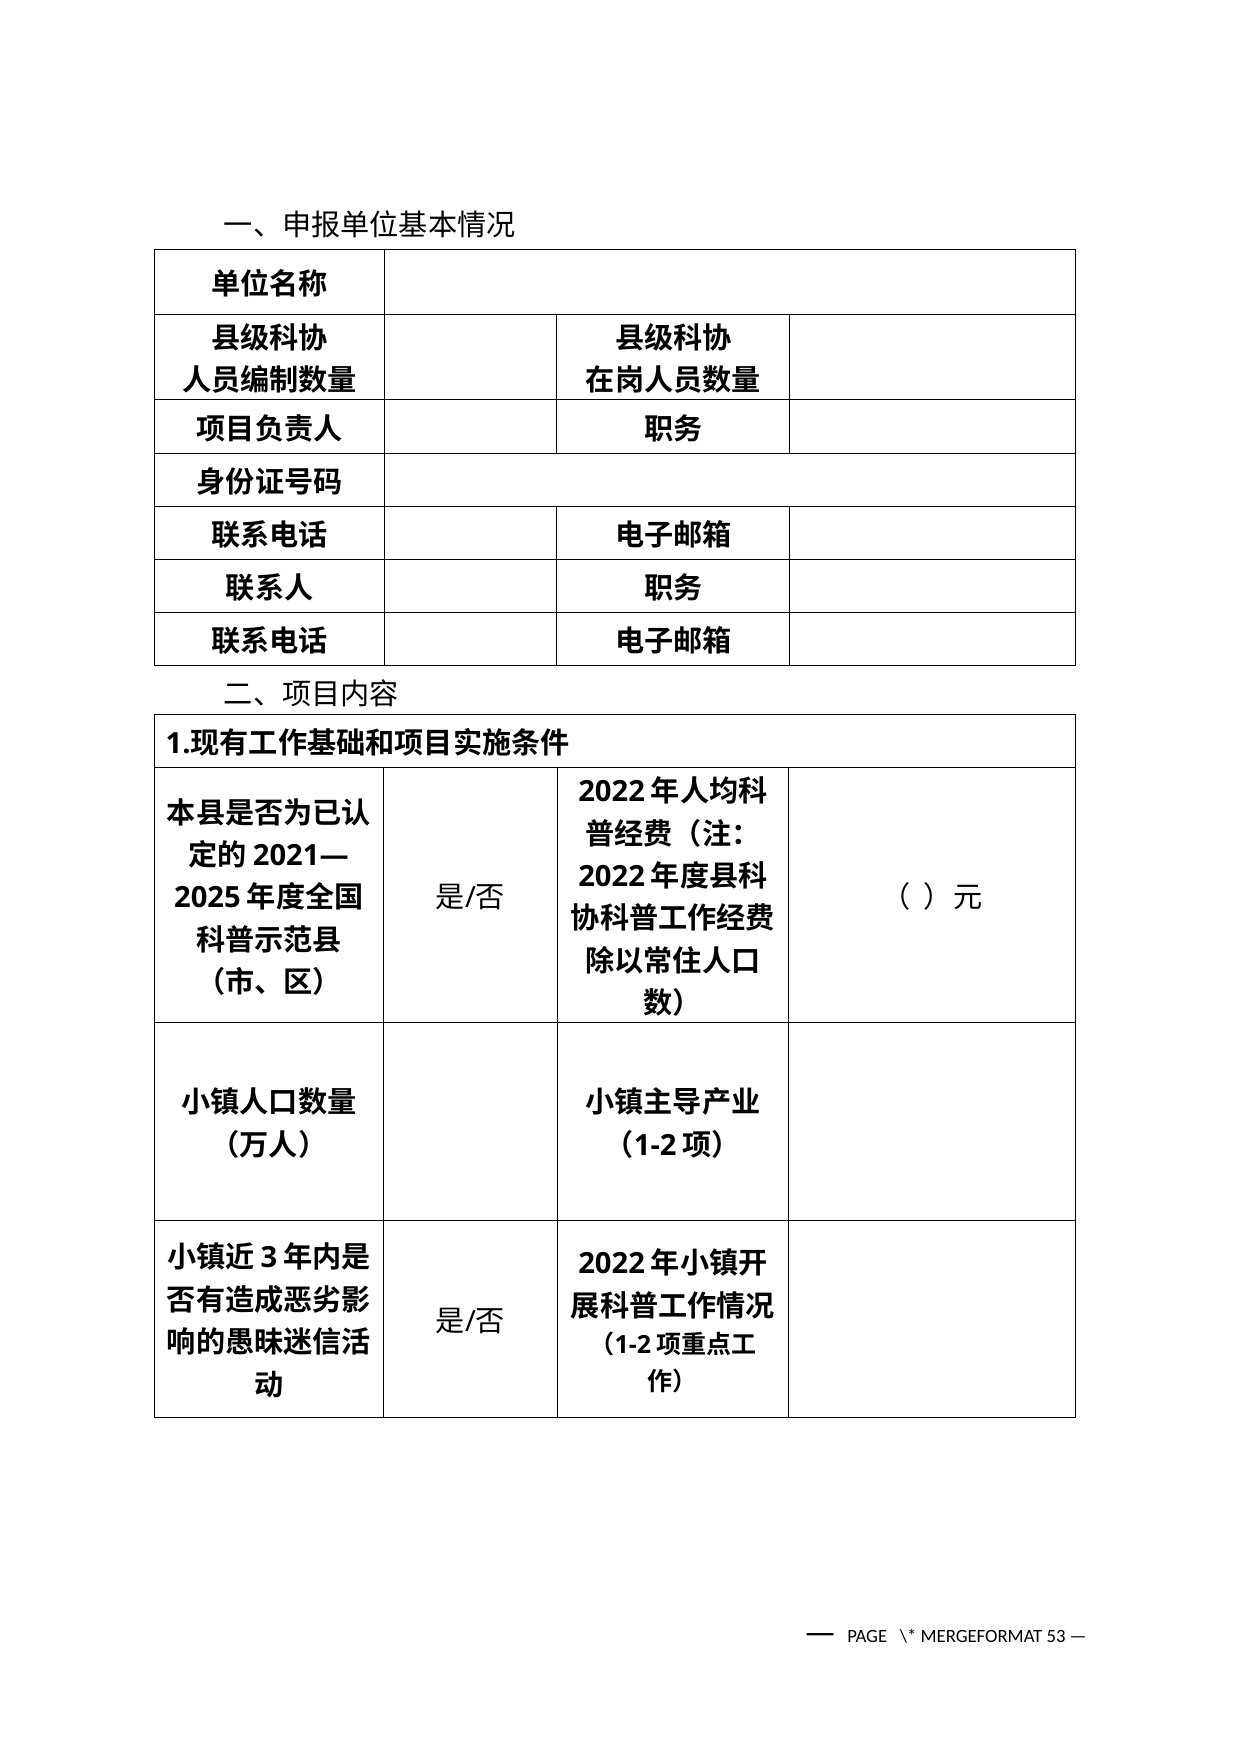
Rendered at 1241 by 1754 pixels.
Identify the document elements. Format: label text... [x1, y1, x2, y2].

table_cell 2022年人均科普经费（注：2022年度县科协科普工作经费除以常住人口数） [558, 768, 788, 1022]
table_cell [790, 507, 1075, 559]
table_cell 职务 [557, 560, 789, 612]
table_cell [790, 613, 1075, 665]
table_cell 县级科协 在岗人员数量 [557, 315, 789, 399]
table_cell 小镇人口数量 （万人） [155, 1023, 383, 1219]
table_cell [789, 1221, 1075, 1417]
table_cell 本县是否为已认定的2021—2025年度全国科普示范县（市、区） [155, 768, 383, 1022]
table_cell [789, 1023, 1075, 1219]
table_cell 联系电话 [155, 507, 384, 559]
table_cell [790, 315, 1075, 399]
table_cell 电子邮箱 [557, 507, 789, 559]
table_header 单位名称 [155, 250, 384, 314]
table_cell 是/否 [384, 1221, 557, 1417]
table_cell 是/否 [384, 768, 557, 1022]
text 一、申报单位基本情况 [165, 184, 1087, 249]
table_cell 小镇近3年内是否有造成恶劣影响的愚昧迷信活动 [155, 1221, 383, 1417]
text 二、项目内容 [165, 666, 1087, 714]
table_cell [384, 1023, 557, 1219]
table_cell [790, 560, 1075, 612]
table_cell 电子邮箱 [557, 613, 789, 665]
table_cell [385, 400, 556, 452]
table_cell （ ）元 [789, 768, 1075, 1022]
table_cell [385, 560, 556, 612]
table_cell 职务 [557, 400, 789, 452]
table_cell 小镇主导产业（1-2项） [558, 1023, 788, 1219]
table_cell 身份证号码 [155, 454, 384, 506]
table_cell 2022年小镇开展科普工作情况 （1-2项重点工作） [558, 1221, 788, 1417]
table_cell [385, 613, 556, 665]
table_cell [385, 454, 1075, 506]
table_header 1.现有工作基础和项目实施条件 [155, 715, 1075, 767]
table_header [385, 250, 1075, 314]
table_cell 联系电话 [155, 613, 384, 665]
table_cell [385, 507, 556, 559]
table_cell [790, 400, 1075, 452]
table_cell 联系人 [155, 560, 384, 612]
table_cell [385, 315, 556, 399]
table_cell 项目负责人 [155, 400, 384, 452]
table_cell 县级科协 人员编制数量 [155, 315, 384, 399]
